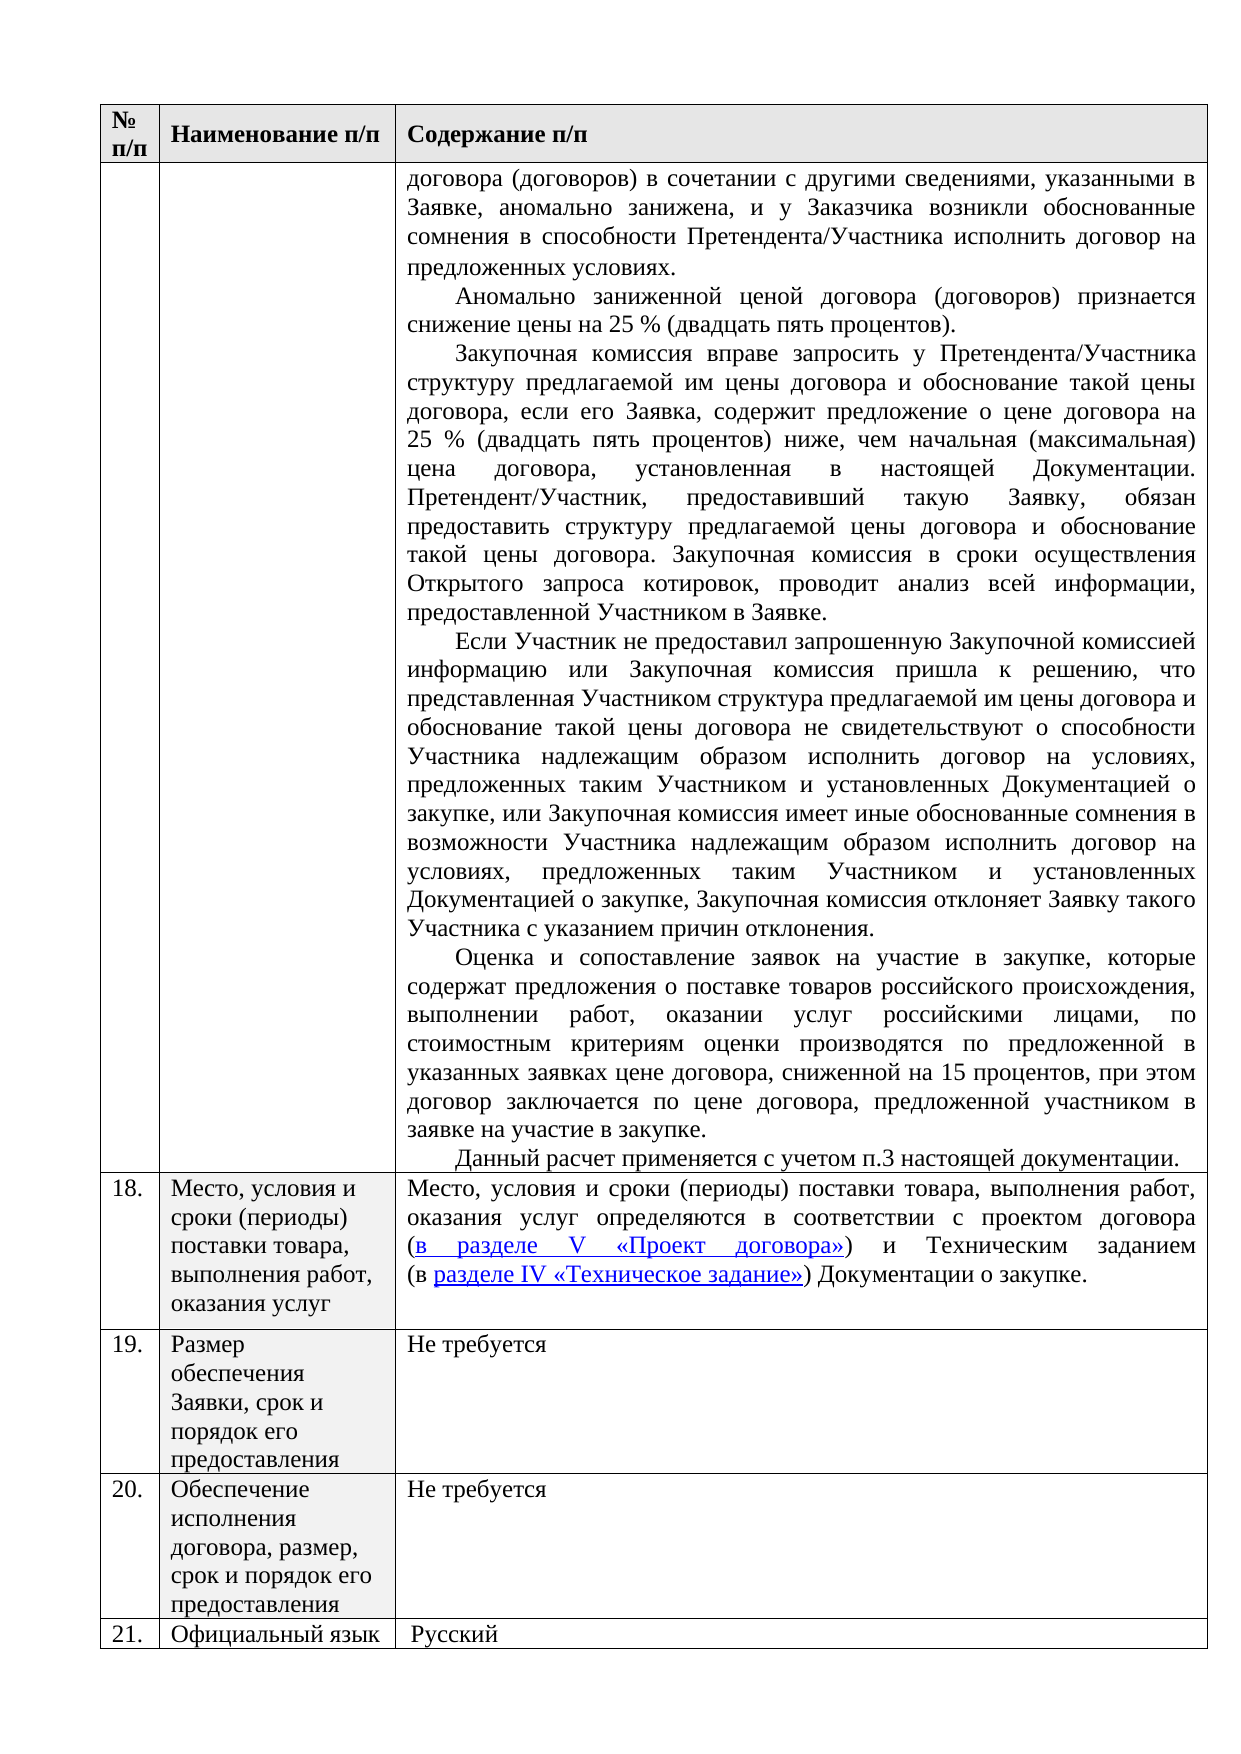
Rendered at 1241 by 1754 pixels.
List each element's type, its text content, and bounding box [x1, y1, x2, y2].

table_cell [160, 163, 395, 1172]
table_cell Не требуется [396, 1330, 1207, 1473]
table_header Наименование п/п [160, 105, 395, 162]
table_header Содержание п/п [396, 105, 1207, 162]
table_cell Официальный язык закупки [160, 1619, 395, 1648]
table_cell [396, 163, 1207, 1172]
table_header № п/п [101, 105, 159, 162]
table_cell Место, условия и сроки (периоды) поставки товара, выполнения работ, оказания услуг [160, 1173, 395, 1328]
table_cell [101, 1173, 159, 1328]
table_cell Русский [396, 1619, 1207, 1648]
table_cell [101, 1619, 159, 1648]
table_cell Обеспечение исполнения договора, размер, срок и порядок его предоставления [160, 1474, 395, 1618]
table_cell Размер обеспечения Заявки, срок и порядок его предоставления [160, 1330, 395, 1473]
table_cell Не требуется [396, 1474, 1207, 1618]
table_cell Место, условия и сроки (периоды) поставки товара, выполнения работ, оказания услуг определяются в соответствии с проектом договора (в разделе V «Проект договора») и Техническим заданием (в разделе IV «Техническое задание») Документации о закупке. [396, 1173, 1207, 1328]
table_cell [101, 1330, 159, 1473]
table_cell [101, 163, 159, 1172]
table_cell [101, 1474, 159, 1618]
